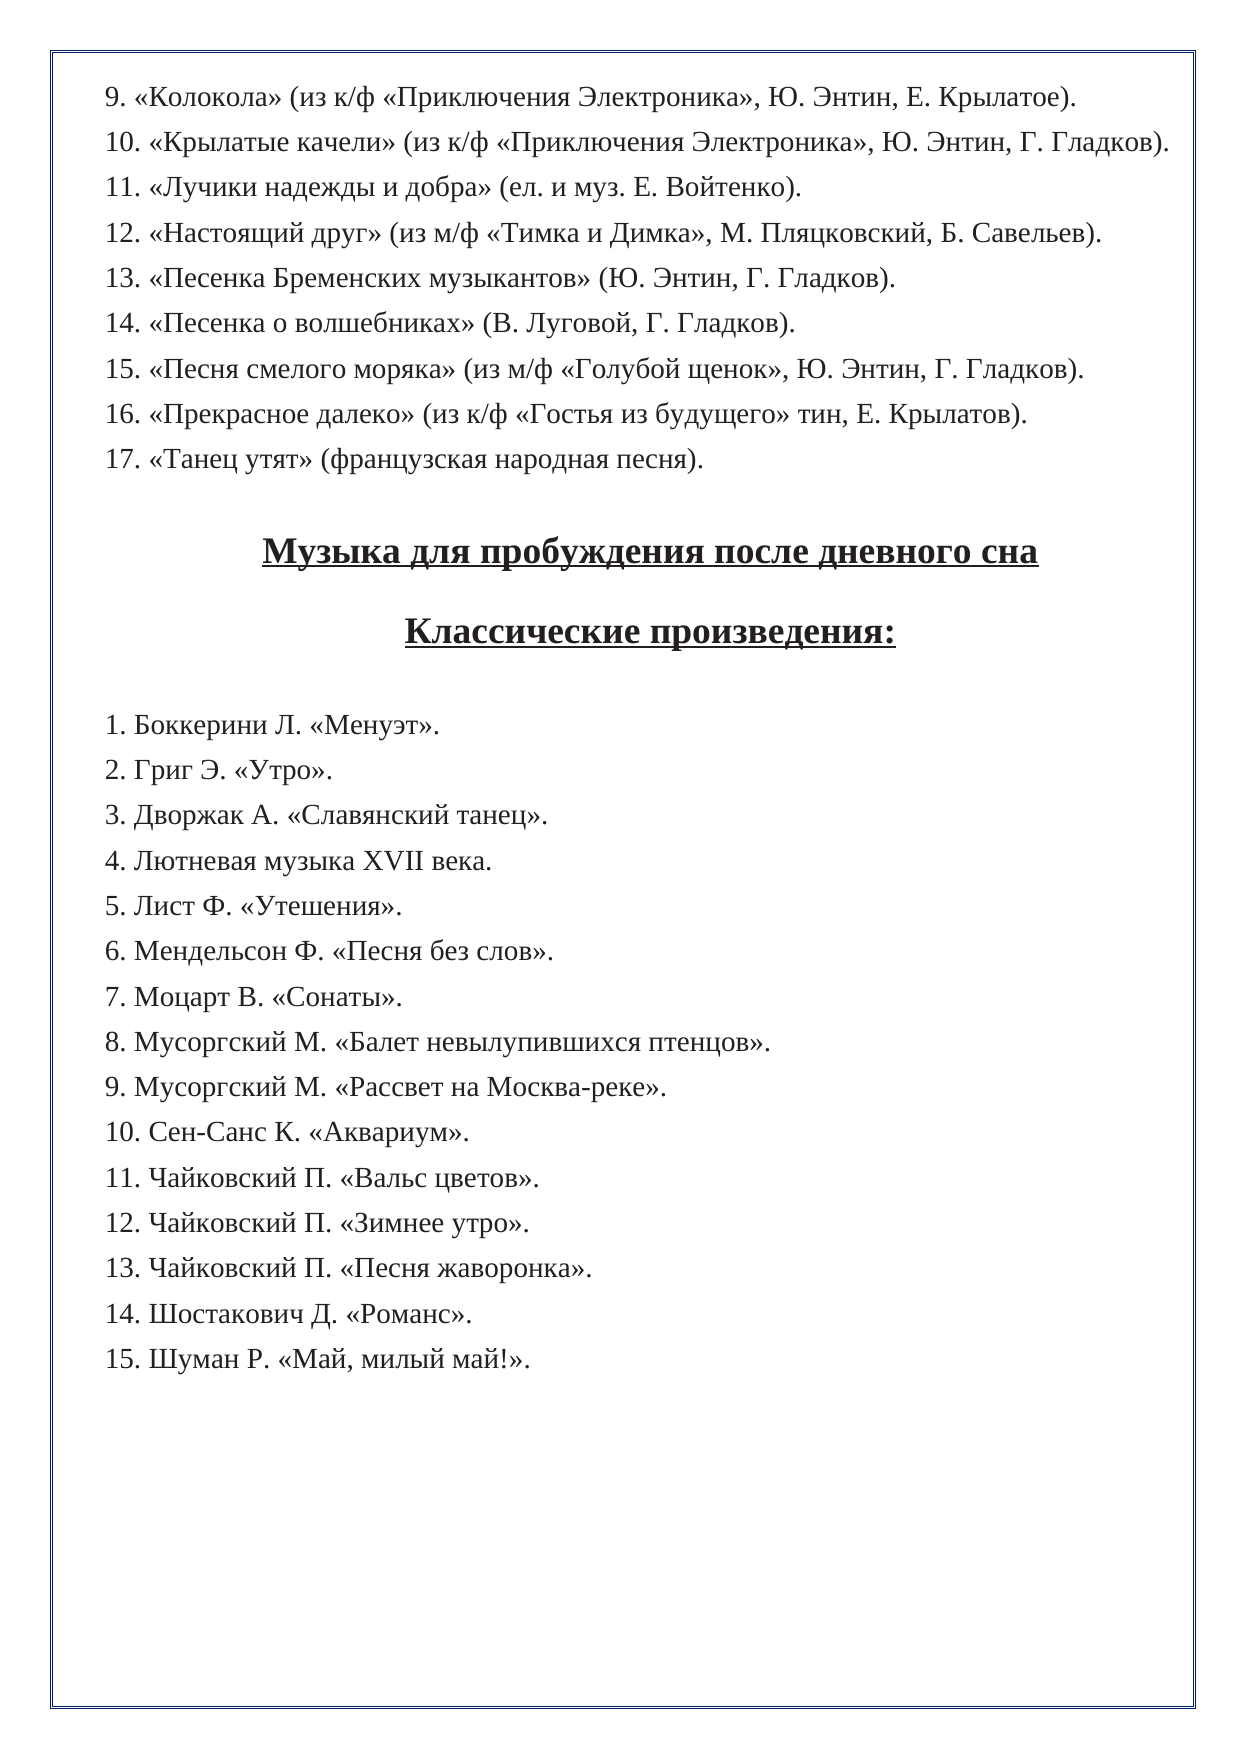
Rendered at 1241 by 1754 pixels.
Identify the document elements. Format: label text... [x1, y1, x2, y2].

text Музыка для пробуждения после дневного сна [104, 528, 1193, 571]
text 10. «Крылатые качели» (из к/ф «Приключения Электроника», Ю. Энтин, Г. Гладков). [104, 120, 1193, 158]
text Классические произведения: [104, 609, 1193, 652]
text 4. Лютневая музыка XVII века. [104, 839, 1193, 876]
text 6. Мендельсон Ф. «Песня без слов». [104, 929, 1193, 967]
text 13. Чайковский П. «Песня жаворонка». [104, 1247, 1193, 1284]
text 8. Мусоргский М. «Балет невылупившихся птенцов». [104, 1020, 1193, 1057]
text 17. «Танец утят» (французская народная песня). [104, 437, 1193, 475]
text 3. Дворжак А. «Славянский танец». [104, 793, 1193, 831]
text 11. Чайковский П. «Вальс цветов». [104, 1156, 1193, 1193]
text 15. Шуман Р. «Май, милый май!». [104, 1337, 1193, 1375]
text 2. Григ Э. «Утро». [104, 748, 1193, 786]
text 12. Чайковский П. «Зимнее утро». [104, 1201, 1193, 1239]
text 13. «Песенка Бременских музыкантов» (Ю. Энтин, Г. Гладков). [104, 256, 1193, 294]
text 7. Моцарт В. «Сонаты». [104, 975, 1193, 1012]
text 15. «Песня смелого моряка» (из м/ф «Голубой щенок», Ю. Энтин, Г. Гладков). [104, 347, 1193, 384]
text 14. «Песенка о волшебниках» (В. Луговой, Г. Гладков). [104, 302, 1193, 339]
text 5. Лист Ф. «Утешения». [104, 884, 1193, 922]
text 14. Шостакович Д. «Романс». [104, 1292, 1193, 1329]
text 16. «Прекрасное далеко» (из к/ф «Гостья из будущего» тин, Е. Крылатов). [104, 392, 1193, 430]
text 9. Мусоргский М. «Рассвет на Москва-реке». [104, 1065, 1193, 1103]
text 10. Сен-Санс К. «Аквариум». [104, 1111, 1193, 1148]
text 12. «Настоящий друг» (из м/ф «Тимка и Димка», М. Пляцковский, Б. Савельев). [104, 211, 1193, 248]
text 11. «Лучики надежды и добра» (ел. и муз. Е. Войтенко). [104, 166, 1193, 203]
text 1. Боккерини Л. «Менуэт». [104, 703, 1193, 740]
text 9. «Колокола» (из к/ф «Приключения Электроника», Ю. Энтин, Е. Крылатое). [104, 75, 1193, 112]
